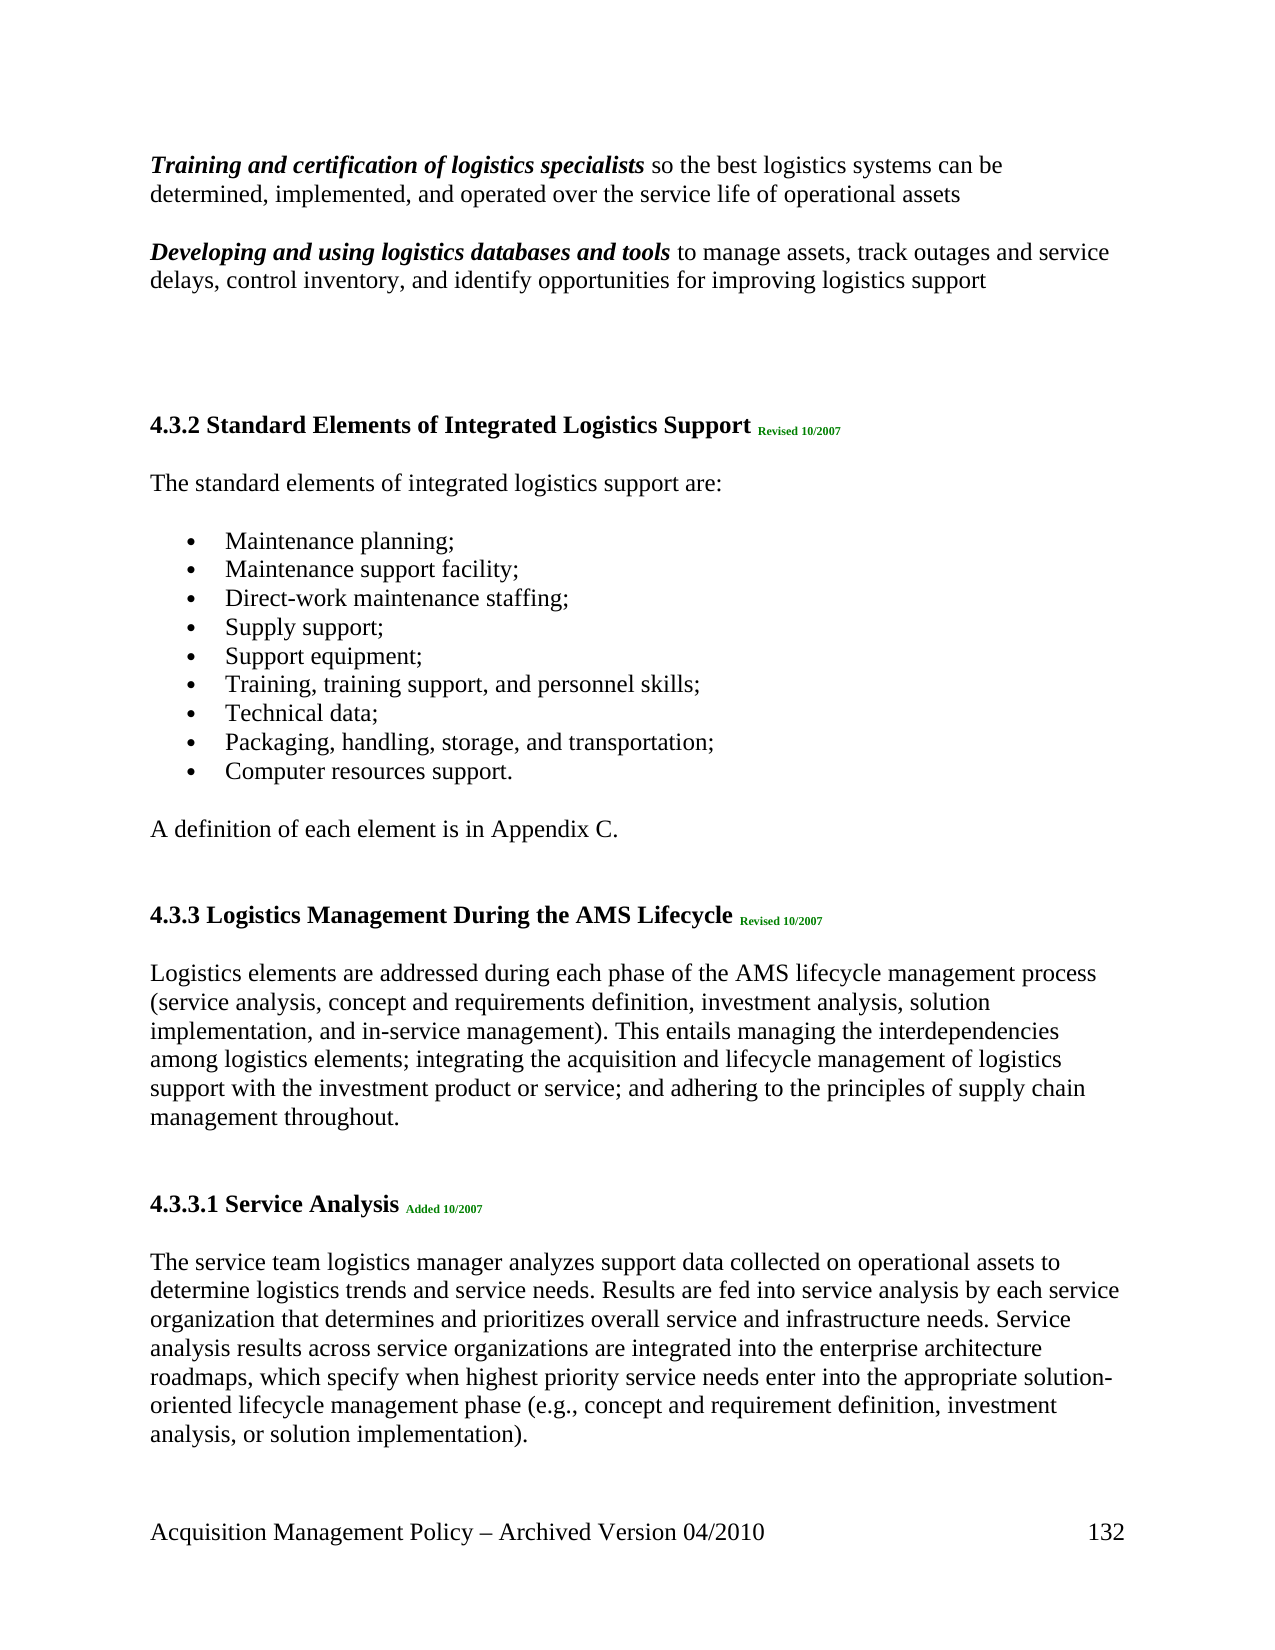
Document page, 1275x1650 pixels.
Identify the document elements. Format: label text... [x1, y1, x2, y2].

list Maintenance planning; [187, 526, 1125, 554]
list Maintenance support facility; [187, 554, 1125, 583]
text The service team logistics manager analyzes support data collected on operational assets to determine logistics trends and service needs. Results are fed into service analysis by each service organization that determines and prioritizes overall service and infrastructure needs. Service analysis results across service organizations are integrated into the enterprise architecture roadmaps, which specify when highest priority service needs enter into the appropriate solution-oriented lifecycle management phase (e.g., concept and requirement definition, investment analysis, or solution implementation). [150, 1247, 1125, 1448]
list Technical data; [187, 698, 1125, 727]
text 4.3.3 Logistics Management During the AMS Lifecycle Revised 10/2007 [150, 872, 1125, 929]
text Training and certification of logistics specialists so the best logistics systems can be determined, implemented, and operated over the service life of operational assets [150, 150, 1125, 207]
list Training, training support, and personnel skills; [187, 669, 1125, 698]
list Direct-work maintenance staffing; [187, 583, 1125, 612]
text 4.3.3.1 Service Analysis Added 10/2007 [150, 1160, 1125, 1217]
list Packaging, handling, storage, and transportation; [187, 727, 1125, 756]
list Supply support; [187, 612, 1125, 641]
text Developing and using logistics databases and tools to manage assets, track outages and service delays, control inventory, and identify opportunities for improving logistics support [150, 237, 1125, 294]
text 4.3.2 Standard Elements of Integrated Logistics Support Revised 10/2007 [150, 381, 1125, 439]
list Computer resources support. [187, 756, 1125, 784]
text Logistics elements are addressed during each phase of the AMS lifecycle management process (service analysis, concept and requirements definition, investment analysis, solution implementation, and in-service management). This entails managing the interdependencies among logistics elements; integrating the acquisition and lifecycle management of logistics support with the investment product or service; and adhering to the principles of supply chain management throughout. [150, 958, 1125, 1131]
text The standard elements of integrated logistics support are: [150, 468, 1125, 497]
text A definition of each element is in Appendix C. [150, 814, 1125, 842]
list Support equipment; [187, 641, 1125, 669]
